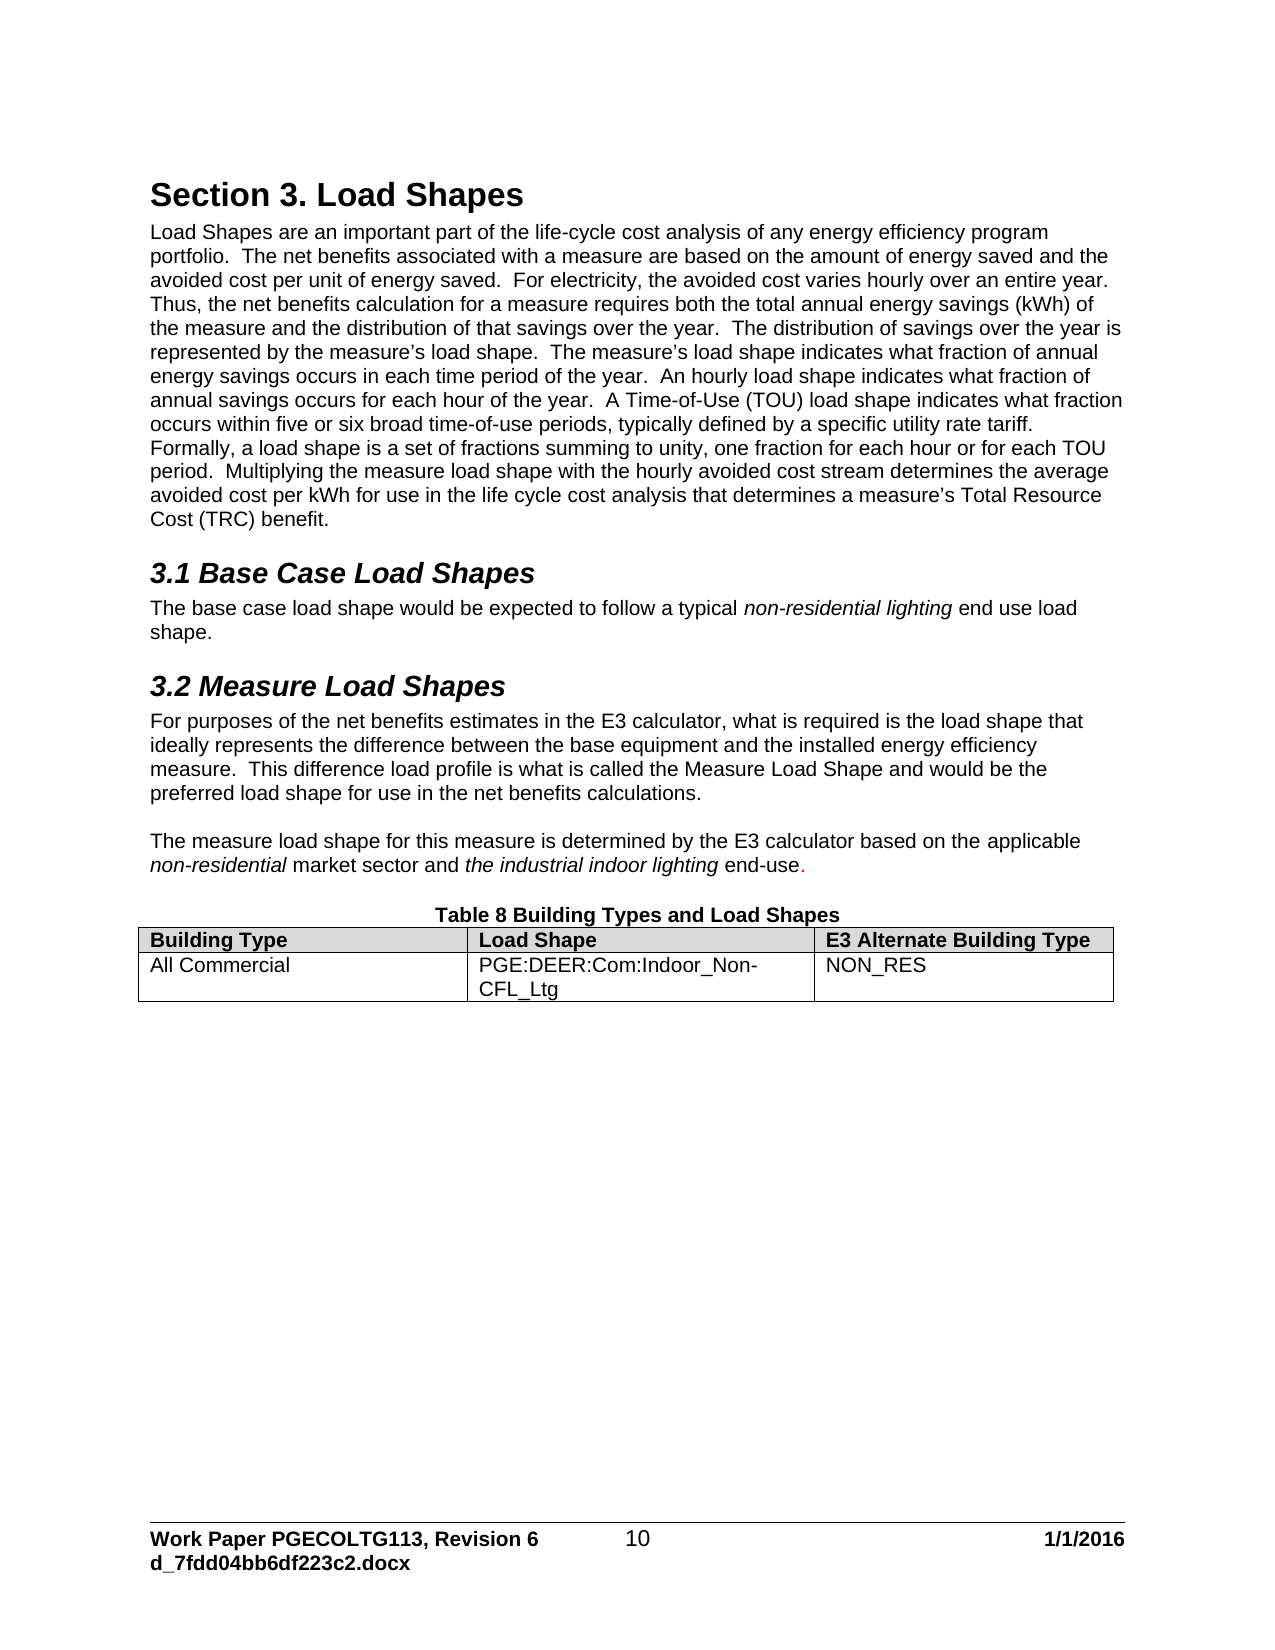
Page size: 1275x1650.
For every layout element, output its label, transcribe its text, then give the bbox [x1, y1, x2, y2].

text Load Shapes are an important part of the life-cycle cost analysis of any energy efficiency program portfolio. The net benefits associated with a measure are based on the amount of energy saved and the avoided cost per unit of energy saved. For electricity, the avoided cost varies hourly over an entire year. Thus, the net benefits calculation for a measure requires both the total annual energy savings (kWh) of the measure and the distribution of that savings over the year. The distribution of savings over the year is represented by the measure’s load shape. The measure’s load shape indicates what fraction of annual energy savings occurs in each time period of the year. An hourly load shape indicates what fraction of annual savings occurs for each hour of the year. A Time-of-Use (TOU) load shape indicates what fraction occurs within five or six broad time-of-use periods, typically defined by a specific utility rate tariff. Formally, a load shape is a set of fractions summing to unity, one fraction for each hour or for each TOU period. Multiplying the measure load shape with the hourly avoided cost stream determines the average avoided cost per kWh for use in the life cycle cost analysis that determines a measure’s Total Resource Cost (TRC) benefit. [150, 220, 1125, 531]
table_header Load Shape [468, 928, 814, 952]
subtitle Section 3. Load Shapes [150, 175, 1125, 213]
table_header E3 Alternate Building Type [815, 928, 1113, 952]
text The base case load shape would be expected to follow a typical non-residential lighting end use load shape. [150, 596, 1125, 644]
text Table 8 Building Types and Load Shapes [150, 903, 1125, 927]
table_cell PGE:DEER:Com:Indoor_Non-CFL_Ltg [468, 953, 814, 1001]
text The measure load shape for this measure is determined by the E3 calculator based on the applicable non-residential market sector and the industrial indoor lighting end-use. [150, 828, 1125, 876]
subtitle 3.1 Base Case Load Shapes [150, 556, 1125, 590]
table_cell All Commercial [139, 953, 467, 1001]
subtitle 3.2 Measure Load Shapes [150, 669, 1125, 702]
text For purposes of the net benefits estimates in the E3 calculator, what is required is the load shape that ideally represents the difference between the base equipment and the installed energy efficiency measure. This difference load profile is what is called the Measure Load Shape and would be the preferred load shape for use in the net benefits calculations. [150, 709, 1125, 804]
table_header Building Type [139, 928, 467, 952]
table_cell NON_RES [815, 953, 1113, 1001]
